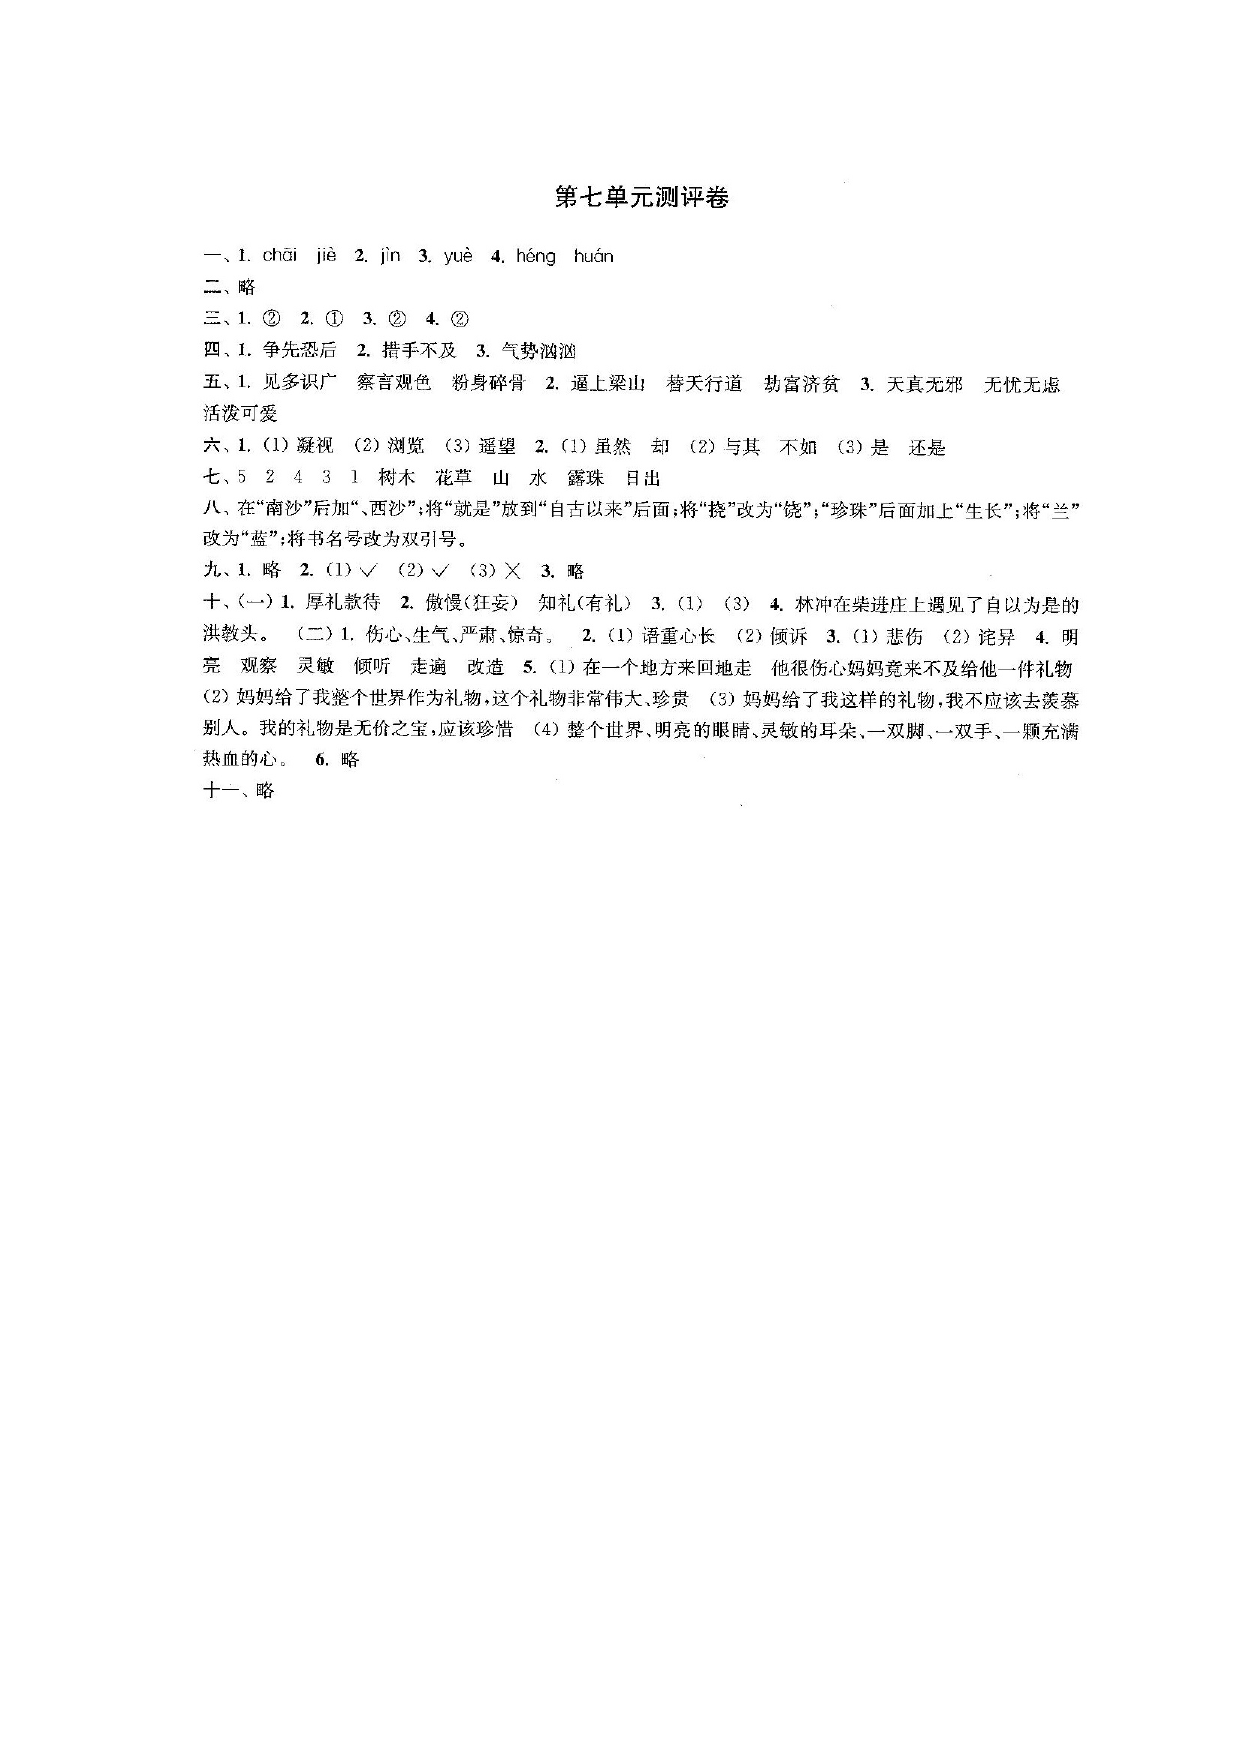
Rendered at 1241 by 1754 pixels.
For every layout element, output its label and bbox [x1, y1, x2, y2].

picture [191, 162, 1087, 809]
